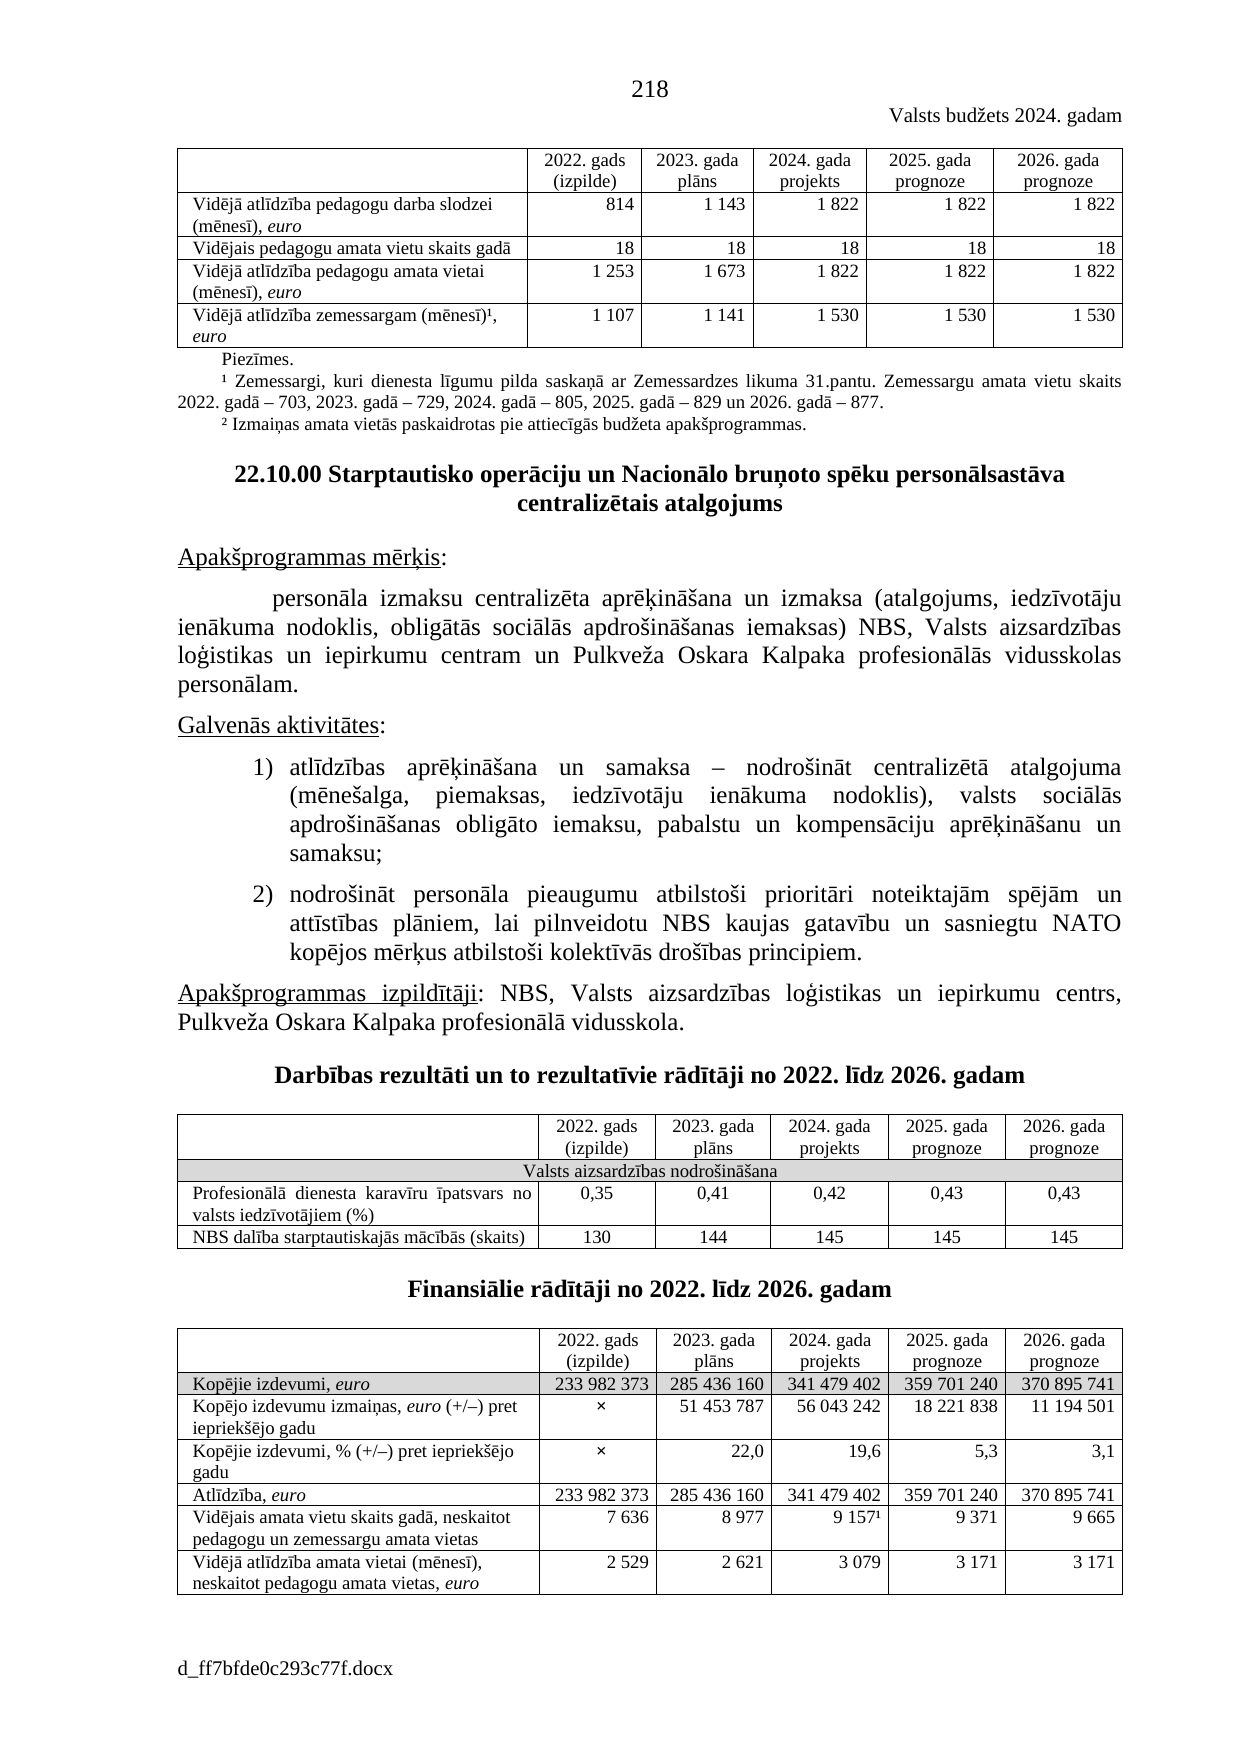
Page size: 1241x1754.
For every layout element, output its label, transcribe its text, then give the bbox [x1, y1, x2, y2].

table_cell 145 [889, 1226, 1005, 1248]
table_cell Valsts aizsardzības nodrošināšana [178, 1160, 1122, 1181]
table_cell 233 982 373 [540, 1373, 656, 1394]
table_cell 814 [528, 193, 641, 236]
table_cell 0,42 [771, 1182, 888, 1225]
table_cell 1 141 [642, 304, 753, 347]
table_cell 1 530 [867, 304, 993, 347]
table_header 2026. gada prognoze [1006, 1115, 1122, 1158]
table_header [178, 1115, 538, 1158]
table_cell 3 079 [772, 1551, 888, 1594]
table_cell 22,0 [657, 1440, 771, 1483]
table_cell 51 453 787 [657, 1395, 771, 1438]
text Piezīmes. [177, 348, 1122, 369]
table_header 2025. gada prognoze [889, 1329, 1005, 1372]
table_cell 18 [642, 237, 753, 259]
table_cell Vidējais amata vietu skaits gadā, neskaitot pedagogu un zemessargu amata vietas [178, 1506, 539, 1549]
table_cell 1 253 [528, 260, 641, 303]
table_cell 0,41 [656, 1182, 770, 1225]
table_cell Vidējā atlīdzība amata vietai (mēnesī), neskaitot pedagogu amata vietas, euro [178, 1551, 539, 1594]
table_cell Kopējo izdevumu izmaiņas, euro (+/–) pret iepriekšējo gadu [178, 1395, 539, 1438]
table_header 2026. gada prognoze [994, 149, 1122, 192]
table_cell 2 529 [540, 1551, 656, 1594]
table_cell 0,43 [889, 1182, 1005, 1225]
table_header 2023. gada plāns [656, 1115, 770, 1158]
table_cell 1 822 [867, 260, 993, 303]
text ² Izmaiņas amata vietās paskaidrotas pie attiecīgās budžeta apakšprogrammas. [177, 413, 1122, 434]
table_cell 7 636 [540, 1506, 656, 1549]
table_cell 2 621 [657, 1551, 771, 1594]
table_cell Profesionālā dienesta karavīru īpatsvars no valsts iedzīvotājiem (%) [178, 1182, 538, 1225]
table_cell 18 [754, 237, 866, 259]
table_cell Kopējie izdevumi, euro [178, 1373, 539, 1394]
table_cell 359 701 240 [889, 1373, 1005, 1394]
table_cell 8 977 [657, 1506, 771, 1549]
table_cell 1 143 [642, 193, 753, 236]
table_cell 18 221 838 [889, 1395, 1005, 1438]
list atlīdzības aprēķināšana un samaksa – nodrošināt centralizētā atalgojuma (mēnešalga, piemaksas, iedzīvotāju ienākuma nodoklis), valsts sociālās apdrošināšanas obligāto iemaksu, pabalstu un kompensāciju aprēķināšanu un samaksu; [252, 752, 1122, 867]
text Galvenās aktivitātes: [177, 711, 1122, 739]
table_cell × [540, 1395, 656, 1438]
table_cell 1 822 [754, 260, 866, 303]
table_cell 18 [867, 237, 993, 259]
table_cell Vidējā atlīdzība zemessargam (mēnesī)¹, euro [178, 304, 527, 347]
text Finansiālie rādītāji no 2022. līdz 2026. gadam [177, 1274, 1122, 1303]
table_cell 9 665 [1006, 1506, 1122, 1549]
text Apakšprogrammas mērķis: [177, 542, 1122, 571]
table_header 2025. gada prognoze [889, 1115, 1005, 1158]
table_header 2022. gads (izpilde) [528, 149, 641, 192]
table_header 2024. gada projekts [754, 149, 866, 192]
table_cell Atlīdzība, euro [178, 1484, 539, 1505]
table_cell 1 107 [528, 304, 641, 347]
table_cell NBS dalība starptautiskajās mācībās (skaits) [178, 1226, 538, 1248]
table_cell 144 [656, 1226, 770, 1248]
table_cell 1 822 [754, 193, 866, 236]
table_header 2022. gads (izpilde) [539, 1115, 655, 1158]
table_cell 18 [994, 237, 1122, 259]
table_header 2023. gada plāns [642, 149, 753, 192]
text Apakšprogrammas izpildītāji: NBS, Valsts aizsardzības loģistikas un iepirkumu centrs, Pulkveža Oskara Kalpaka profesionālā vidusskola. [177, 978, 1122, 1036]
table_cell 359 701 240 [889, 1484, 1005, 1505]
table_cell 19,6 [772, 1440, 888, 1483]
table_cell × [540, 1440, 656, 1483]
table_cell 285 436 160 [657, 1373, 771, 1394]
table_cell 1 673 [642, 260, 753, 303]
table_cell Vidējā atlīdzība pedagogu amata vietai (mēnesī), euro [178, 260, 527, 303]
table_cell Vidējā atlīdzība pedagogu darba slodzei (mēnesī), euro [178, 193, 527, 236]
table_cell 370 895 741 [1006, 1484, 1122, 1505]
table_cell 3 171 [1006, 1551, 1122, 1594]
table_cell Vidējais pedagogu amata vietu skaits gadā [178, 237, 527, 259]
table_cell 145 [771, 1226, 888, 1248]
table_header 2025. gada prognoze [867, 149, 993, 192]
table_header 2023. gada plāns [657, 1329, 771, 1372]
table_cell 233 982 373 [540, 1484, 656, 1505]
text personāla izmaksu centralizēta aprēķināšana un izmaksa (atalgojums, iedzīvotāju ienākuma nodoklis, obligātās sociālās apdrošināšanas iemaksas) NBS, Valsts aizsardzības loģistikas un iepirkumu centram un Pulkveža Oskara Kalpaka profesionālās vidusskolas personālam. [177, 583, 1122, 698]
table_cell 1 530 [994, 304, 1122, 347]
text Darbības rezultāti un to rezultatīvie rādītāji no 2022. līdz 2026. gadam [177, 1061, 1122, 1089]
table_cell Kopējie izdevumi, % (+/–) pret iepriekšējo gadu [178, 1440, 539, 1483]
table_cell 3,1 [1006, 1440, 1122, 1483]
table_cell 56 043 242 [772, 1395, 888, 1438]
list nodrošināt personāla pieaugumu atbilstoši prioritāri noteiktajām spējām un attīstības plāniem, lai pilnveidotu NBS kaujas gatavību un sasniegtu NATO kopējos mērķus atbilstoši kolektīvās drošības principiem. [252, 879, 1122, 966]
table_header [178, 1329, 539, 1372]
table_cell 341 479 402 [772, 1373, 888, 1394]
table_cell 3 171 [889, 1551, 1005, 1594]
table_cell 0,43 [1006, 1182, 1122, 1225]
table_cell 1 822 [867, 193, 993, 236]
text ¹ Zemessargi, kuri dienesta līgumu pilda saskaņā ar Zemessardzes likuma 31.pantu. Zemessargu amata vietu skaits 2022. gadā – 703, 2023. gadā – 729, 2024. gadā – 805, 2025. gadā – 829 un 2026. gadā – 877. [177, 369, 1122, 413]
table_header 2024. gada projekts [771, 1115, 888, 1158]
text 22.10.00 Starptautisko operāciju un Nacionālo bruņoto spēku personālsastāva centralizētais atalgojums [177, 459, 1122, 517]
table_cell 1 822 [994, 193, 1122, 236]
table_cell 1 822 [994, 260, 1122, 303]
table_cell 5,3 [889, 1440, 1005, 1483]
table_header 2022. gads (izpilde) [540, 1329, 656, 1372]
table_header 2024. gada projekts [772, 1329, 888, 1372]
table_cell 370 895 741 [1006, 1373, 1122, 1394]
table_header 2026. gada prognoze [1006, 1329, 1122, 1372]
table_cell 18 [528, 237, 641, 259]
table_cell 9 157¹ [772, 1506, 888, 1549]
table_cell 145 [1006, 1226, 1122, 1248]
table_cell 285 436 160 [657, 1484, 771, 1505]
table_cell 1 530 [754, 304, 866, 347]
table_cell 130 [539, 1226, 655, 1248]
table_cell 341 479 402 [772, 1484, 888, 1505]
table_header [178, 149, 527, 192]
table_cell 0,35 [539, 1182, 655, 1225]
table_cell 9 371 [889, 1506, 1005, 1549]
table_cell 11 194 501 [1006, 1395, 1122, 1438]
